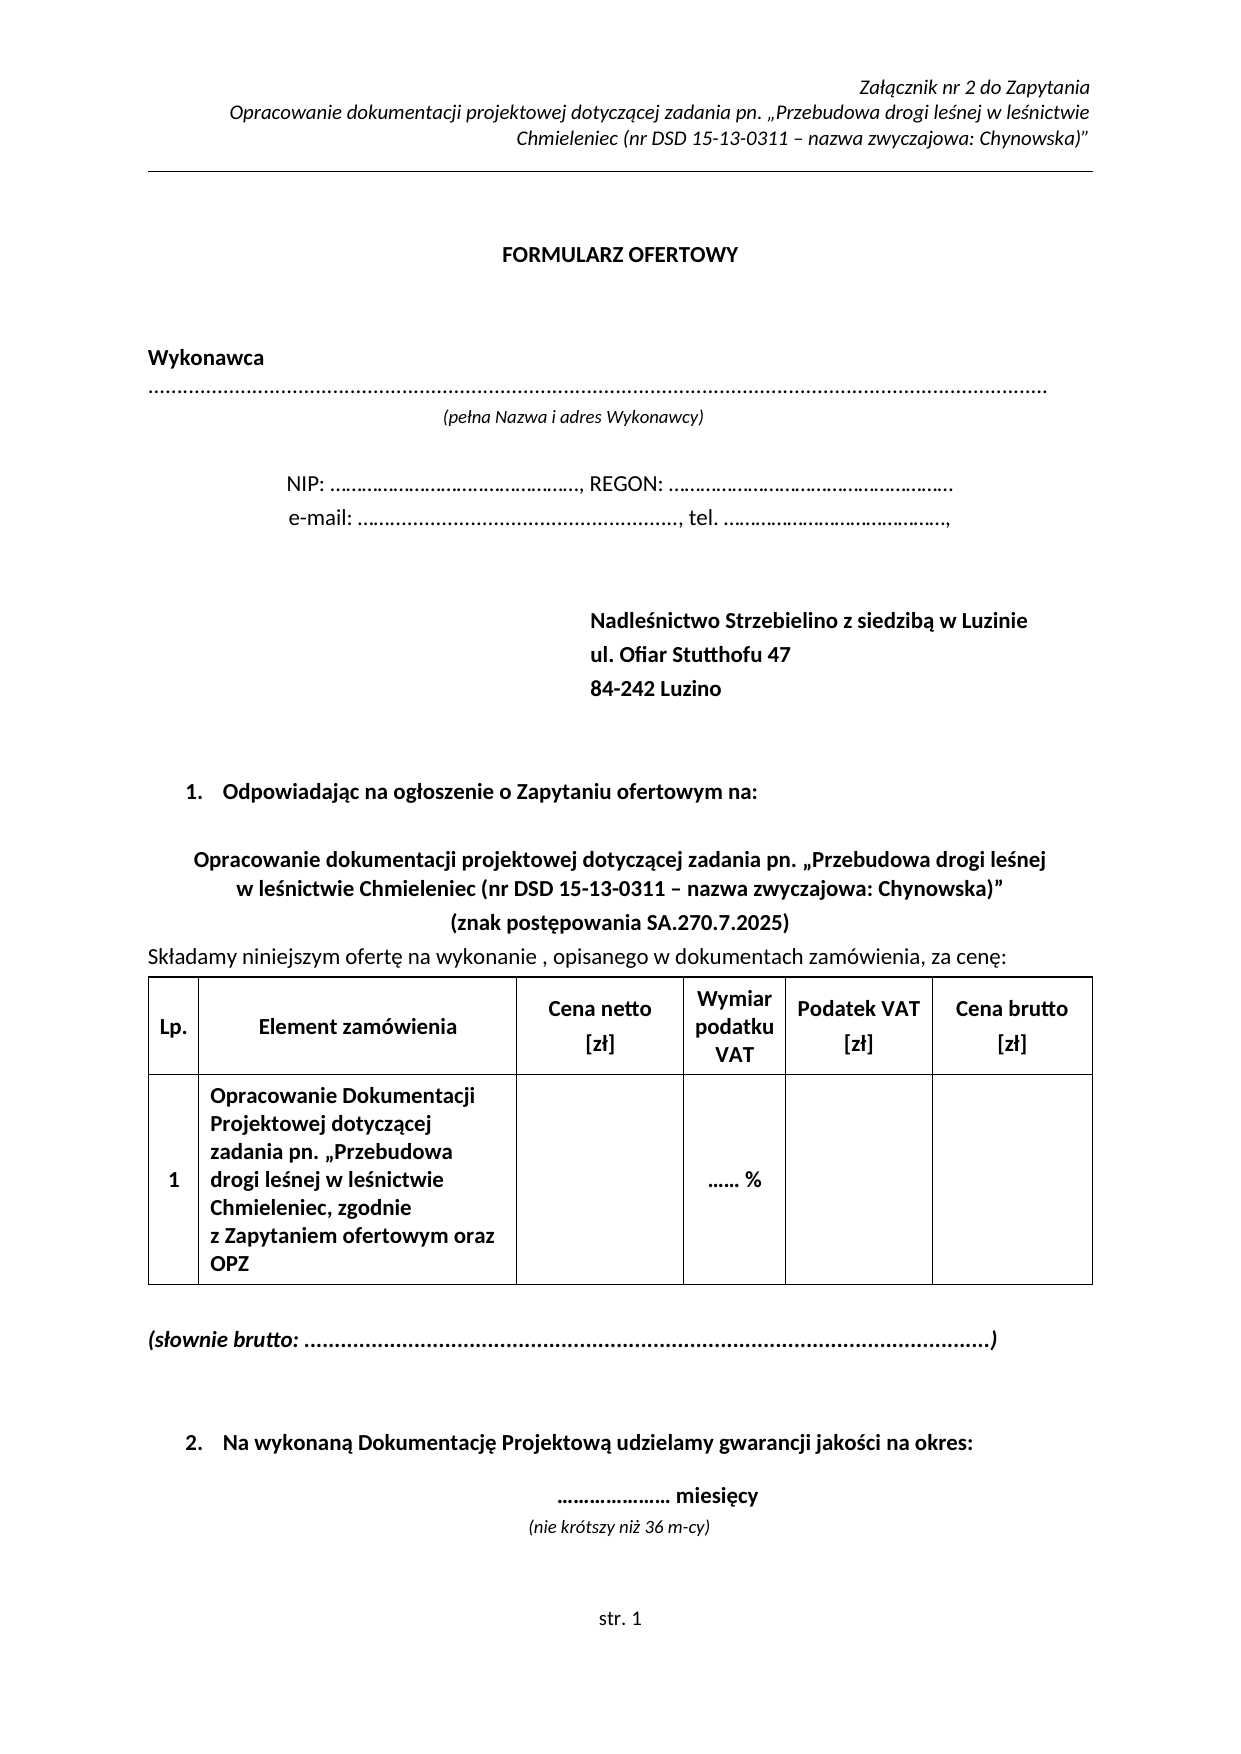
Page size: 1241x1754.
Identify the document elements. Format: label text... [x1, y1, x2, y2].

table_cell 1 [149, 1075, 198, 1284]
text (słownie brutto: ................................................................................................................) [148, 1325, 1092, 1353]
list Odpowiadając na ogłoszenie o Zapytaniu ofertowym na: [185, 777, 1092, 805]
table_header Lp. [149, 978, 198, 1074]
text NIP: ………………………..………………, REGON: ……………………………………………… [148, 469, 1092, 497]
text (znak postępowania SA.270.7.2025) [148, 908, 1092, 936]
table_header Podatek VAT [zł] [786, 978, 932, 1074]
table_header Cena brutto [zł] [933, 978, 1092, 1074]
list ………………… miesięcy [223, 1481, 1092, 1509]
table_header Cena netto [zł] [517, 978, 683, 1074]
table_cell Opracowanie Dokumentacji Projektowej dotyczącej zadania pn. „Przebudowa drogi leśnej w leśnictwie Chmieleniec, zgodnie z Zapytaniem ofertowym oraz OPZ [199, 1075, 516, 1284]
text (nie krótszy niż 36 m-cy) [148, 1515, 1092, 1538]
text ul. Ofiar Stutthofu 47 [590, 640, 1092, 668]
table_header Element zamówienia [199, 978, 516, 1074]
table_cell [517, 1075, 683, 1284]
text FORMULARZ OFERTOWY [148, 240, 1092, 268]
text (pełna Nazwa i adres Wykonawcy) [148, 405, 1092, 428]
text Wykonawca ............................................................................................................................................................ [148, 343, 1092, 399]
text Nadleśnictwo Strzebielino z siedzibą w Luzinie [590, 606, 1092, 634]
text Składamy niniejszym ofertę na wykonanie , opisanego w dokumentach zamówienia, za cenę: [148, 942, 1092, 970]
table_cell [786, 1075, 932, 1284]
table_cell …… % [684, 1075, 785, 1284]
text 84-242 Luzino [590, 674, 1092, 702]
table_cell [933, 1075, 1092, 1284]
text e-mail: …….................................................., tel. ……………………………………, [148, 503, 1092, 531]
text Opracowanie dokumentacji projektowej dotyczącej zadania pn. „Przebudowa drogi leśnej w leśnictwie Chmieleniec (nr DSD 15-13-0311 – nazwa zwyczajowa: Chynowska)” [148, 846, 1092, 902]
list Na wykonaną Dokumentację Projektową udzielamy gwarancji jakości na okres: [185, 1428, 1092, 1456]
table_header Wymiar podatku VAT [684, 978, 785, 1074]
